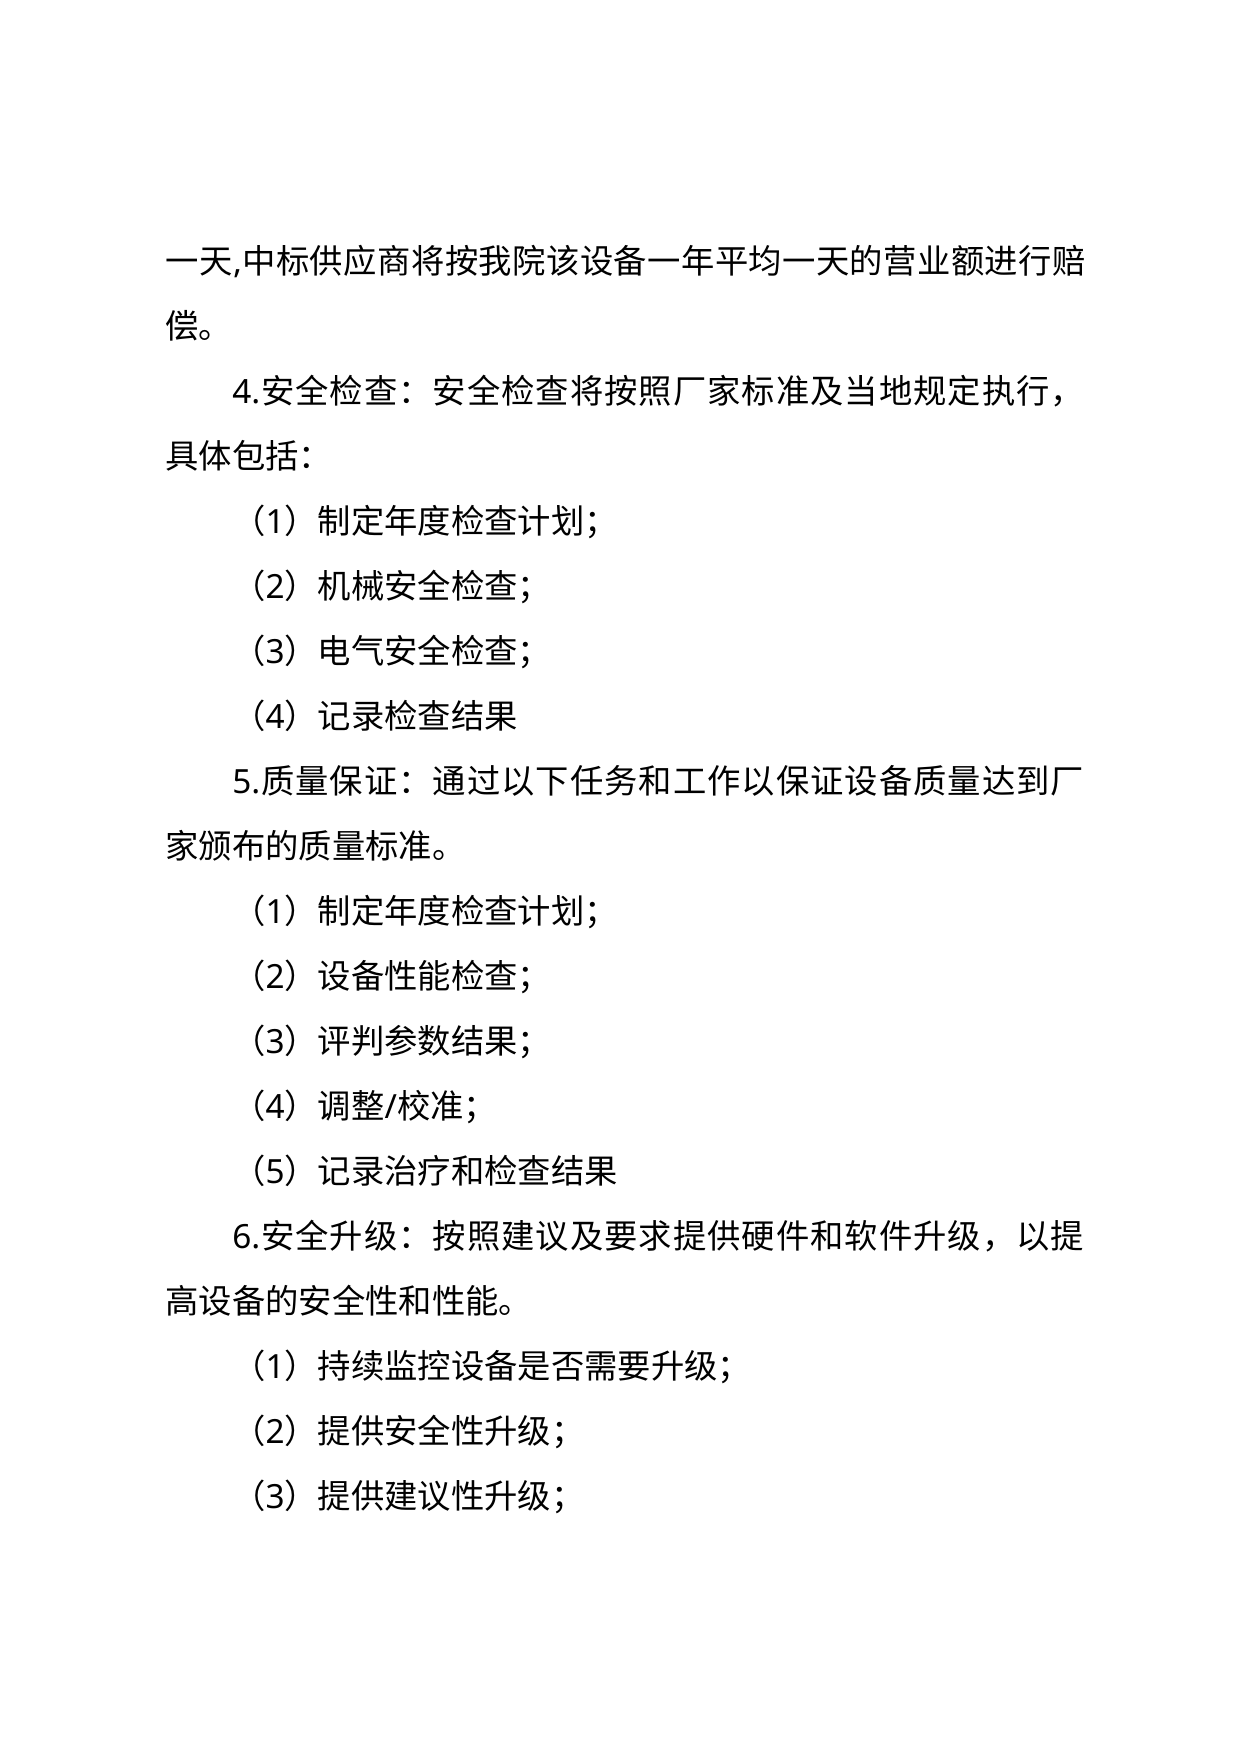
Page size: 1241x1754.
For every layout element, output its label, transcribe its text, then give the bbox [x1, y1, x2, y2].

text （1）制定年度检查计划； [165, 487, 1087, 552]
text （5）记录治疗和检查结果 [165, 1137, 1087, 1202]
text （1）制定年度检查计划； [165, 877, 1087, 942]
text 6.安全升级：按照建议及要求提供硬件和软件升级，以提高设备的安全性和性能。 [165, 1202, 1087, 1332]
text （2）设备性能检查； [165, 942, 1087, 1007]
text （4）调整/校准； [165, 1072, 1087, 1137]
text （2）提供安全性升级； [165, 1397, 1087, 1462]
text （3）电气安全检查； [165, 617, 1087, 682]
text （3）提供建议性升级； [165, 1462, 1087, 1527]
text （4）记录检查结果 [165, 682, 1087, 747]
text （2）机械安全检查； [165, 552, 1087, 617]
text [165, 227, 1087, 357]
text （3）评判参数结果； [165, 1007, 1087, 1072]
text （1）持续监控设备是否需要升级； [165, 1332, 1087, 1397]
text 5.质量保证：通过以下任务和工作以保证设备质量达到厂家颁布的质量标准。 [165, 747, 1087, 877]
text 4.安全检查：安全检查将按照厂家标准及当地规定执行，具体包括： [165, 357, 1087, 487]
